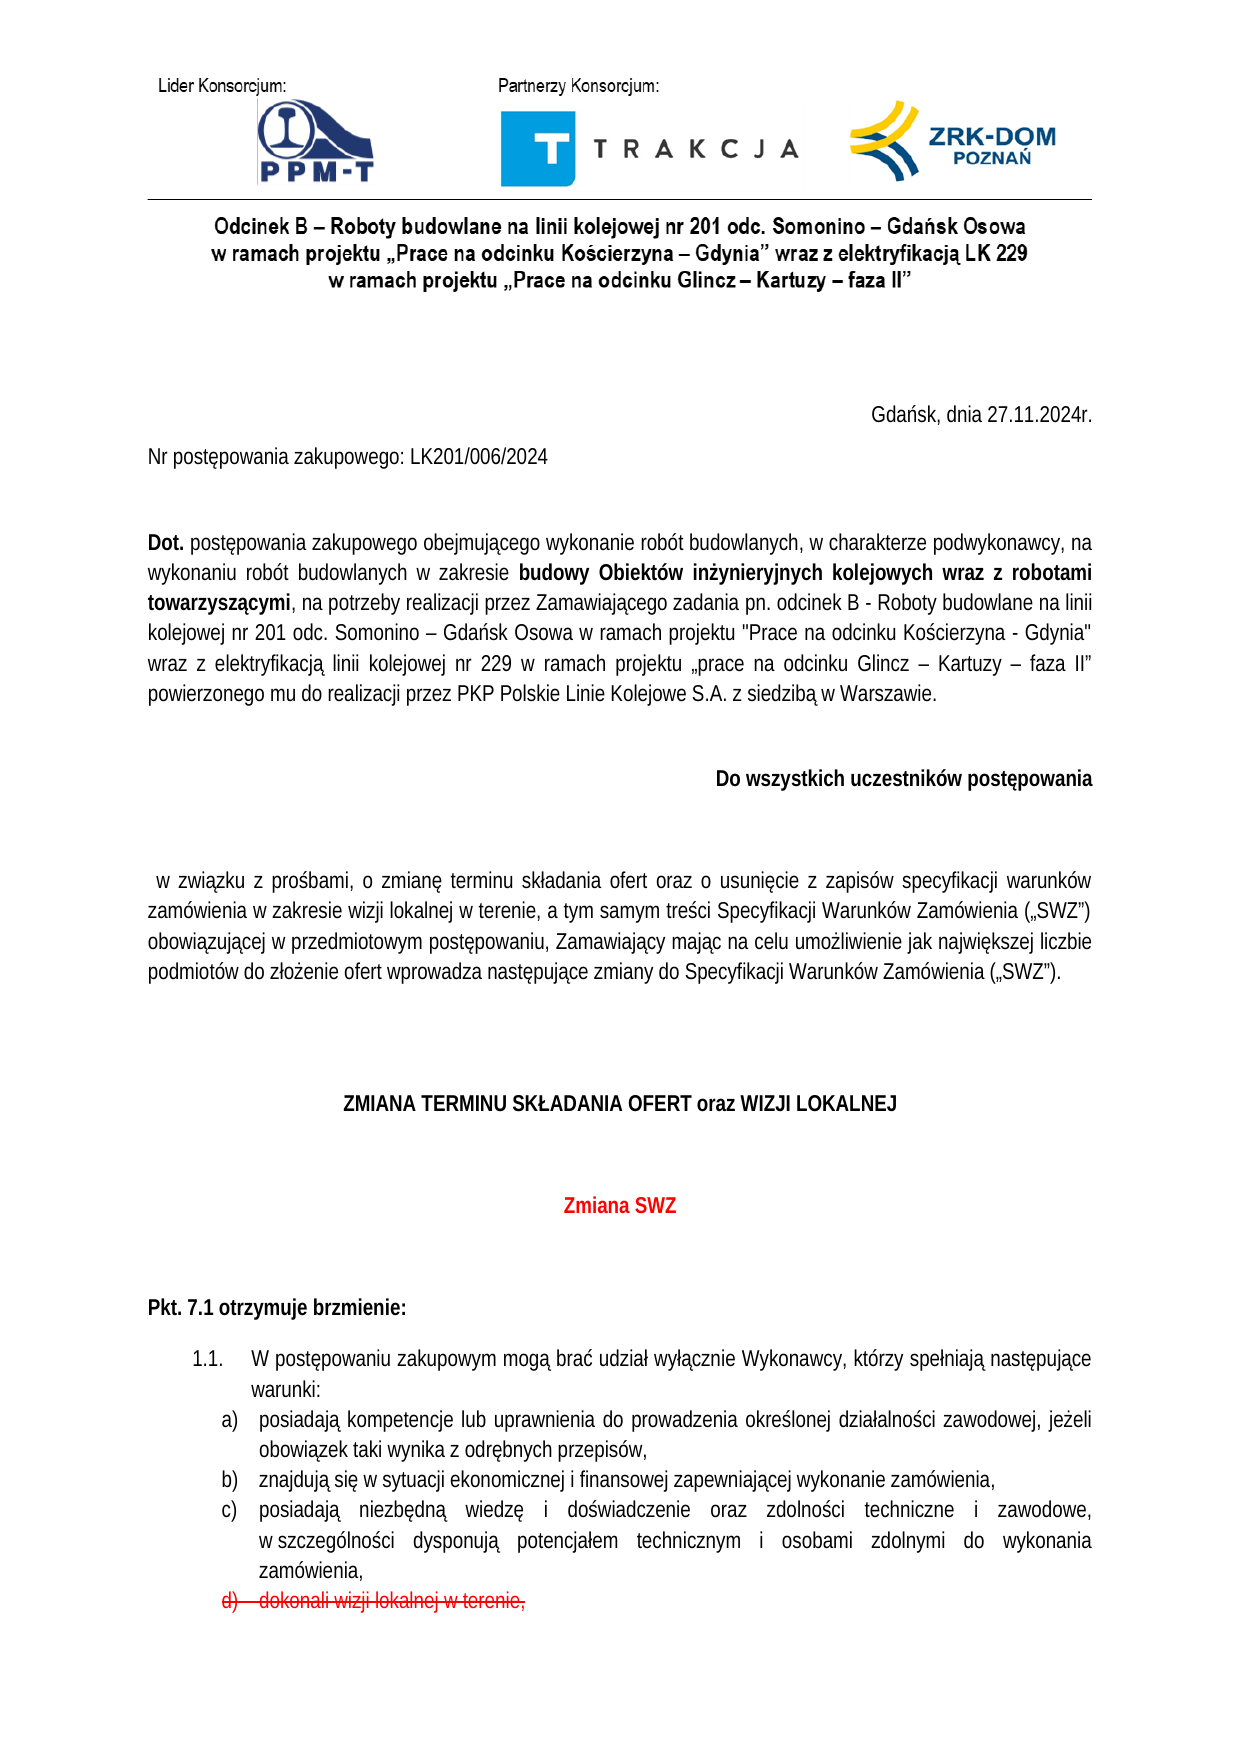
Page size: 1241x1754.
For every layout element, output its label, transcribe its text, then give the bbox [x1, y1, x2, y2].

text ZMIANA TERMINU SKŁADANIA OFERT oraz WIZJI LOKALNEJ [148, 1060, 1092, 1117]
text Zmiana SWZ [148, 1192, 1092, 1219]
list W postępowaniu zakupowym mogą brać udział wyłącznie Wykonawcy, którzy spełniają następujące warunki: [192, 1345, 1092, 1402]
picture [147, 73, 1093, 296]
text Do wszystkich uczestników postępowania [148, 765, 1092, 792]
text Gdańsk, dnia 27.11.2024r. [148, 401, 1092, 427]
list dokonali wizji lokalnej w terenie, [221, 1587, 1092, 1613]
list posiadają kompetencje lub uprawnienia do prowadzenia określonej działalności zawodowej, jeżeli obowiązek taki wynika z odrębnych przepisów, [221, 1406, 1092, 1462]
text Pkt. 7.1 otrzymuje brzmienie: [148, 1294, 1092, 1321]
text Nr postępowania zakupowego: LK201/006/2024 [148, 443, 1092, 470]
list posiadają niezbędną wiedzę i doświadczenie oraz zdolności techniczne i zawodowe, w szczególności dysponują potencjałem technicznym i osobami zdolnymi do wykonania zamówienia, [221, 1496, 1092, 1583]
text w związku z prośbami, o zmianę terminu składania ofert oraz o usunięcie z zapisów specyfikacji warunków zamówienia w zakresie wizji lokalnej w terenie, a tym samym treści Specyfikacji Warunków Zamówienia („SWZ”) obowiązującej w przedmiotowym postępowaniu, Zamawiający mając na celu umożliwienie jak największej liczbie podmiotów do złożenie ofert wprowadza następujące zmiany do Specyfikacji Warunków Zamówienia („SWZ”). [148, 867, 1092, 984]
text Dot. postępowania zakupowego obejmującego wykonanie robót budowlanych, w charakterze podwykonawcy, na wykonaniu robót budowlanych w zakresie budowy Obiektów inżynieryjnych kolejowych wraz z robotami towarzyszącymi, na potrzeby realizacji przez Zamawiającego zadania pn. odcinek B - Roboty budowlane na linii kolejowej nr 201 odc. Somonino – Gdańsk Osowa w ramach projektu "Prace na odcinku Kościerzyna - Gdynia" wraz z elektryfikacją linii kolejowej nr 229 w ramach projektu „prace na odcinku Glincz – Kartuzy – faza II” powierzonego mu do realizacji przez PKP Polskie Linie Kolejowe S.A. z siedzibą w Warszawie. [148, 529, 1092, 706]
list znajdują się w sytuacji ekonomicznej i finansowej zapewniającej wykonanie zamówienia, [221, 1466, 1092, 1493]
